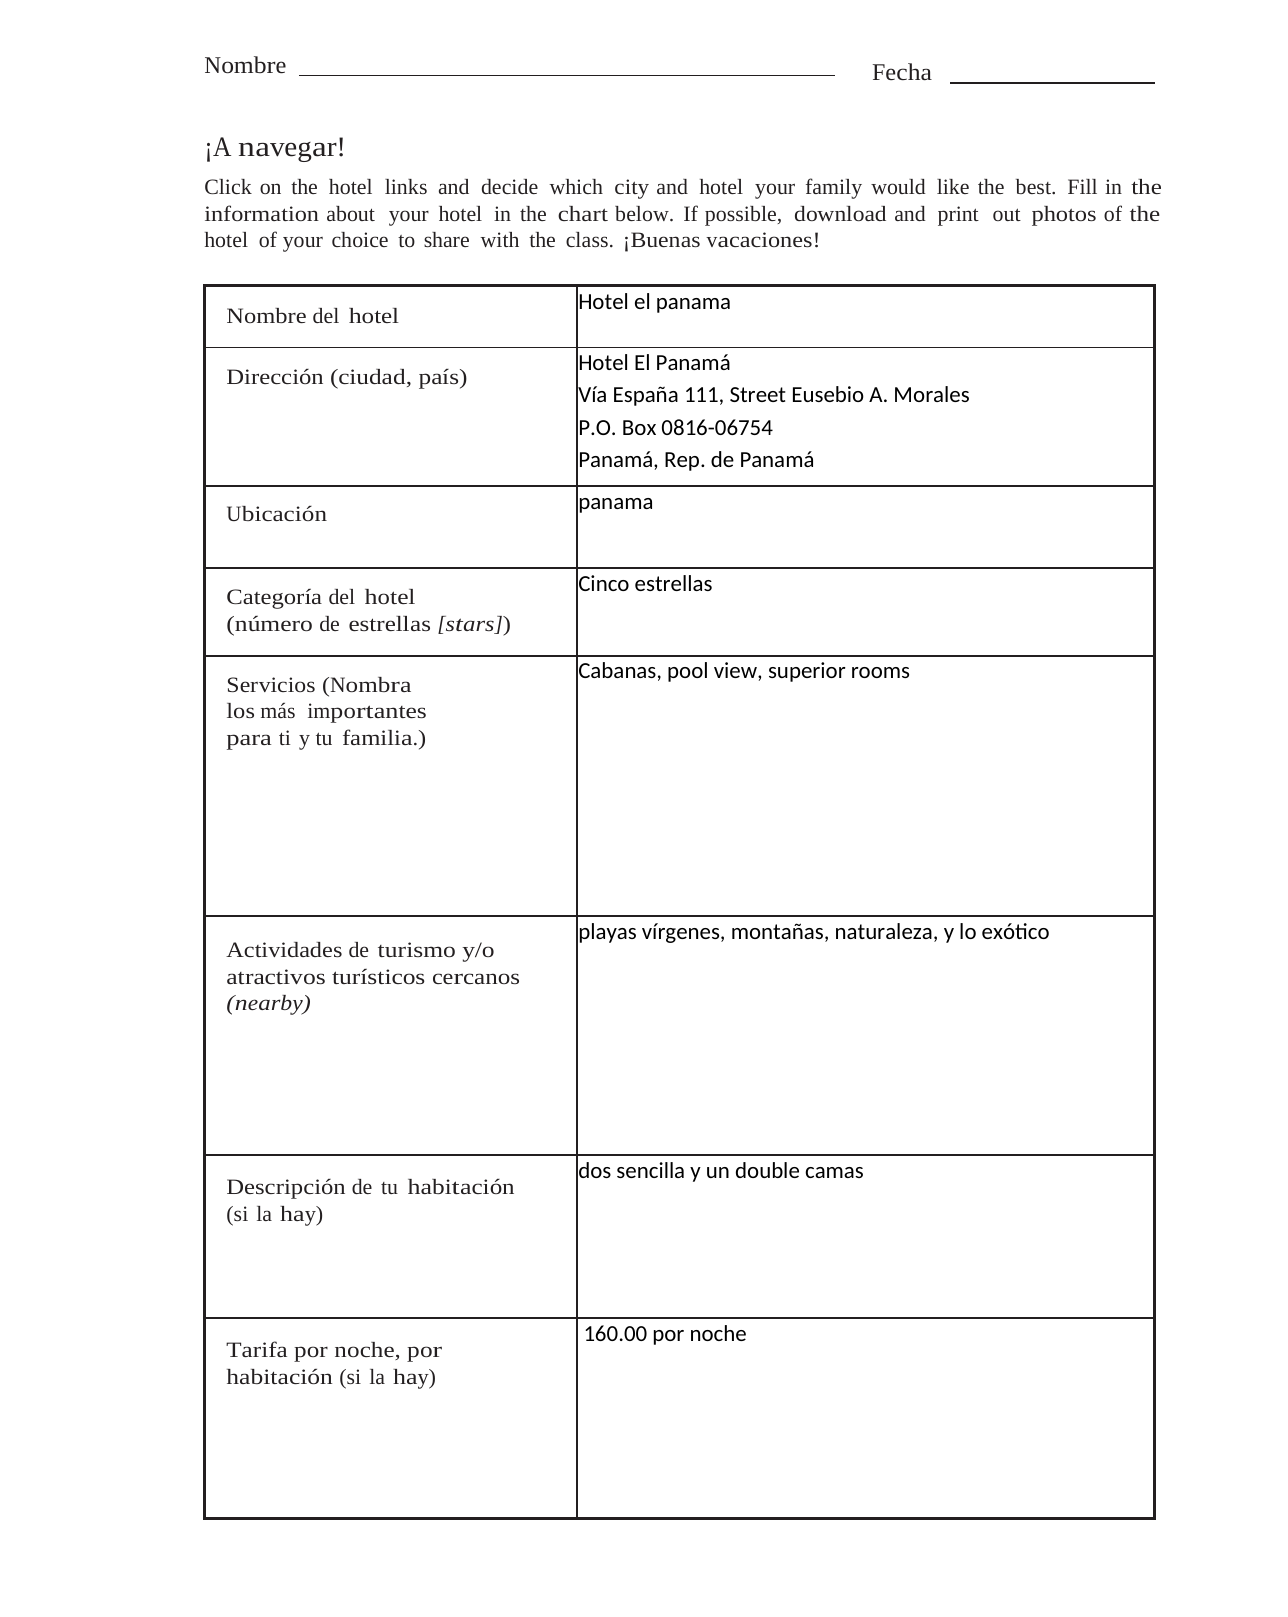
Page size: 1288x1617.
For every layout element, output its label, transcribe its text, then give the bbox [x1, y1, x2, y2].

table_cell Cabanas, pool view, superior rooms [578, 657, 1153, 915]
text Nombre [204, 51, 845, 78]
table_header Nombre del hotel [206, 287, 576, 347]
table_cell playas vírgenes, montañas, naturaleza, y lo exótico [578, 917, 1153, 1154]
text Click on the hotel links and decide which city and hotel your family would like the best. Fill in the information about your hotel in the chart below. If possible, download and print out photos of the hotel of your choice to share with the class. ¡Buenas vacaciones! [204, 174, 1162, 252]
table_cell panama [578, 487, 1153, 567]
table_cell Tarifa por noche, por habitación (si la hay) [206, 1319, 576, 1517]
table_header Hotel el panama [578, 287, 1153, 347]
table_cell Dirección (ciudad, país) [206, 348, 576, 485]
table_cell Cinco estrellas [578, 569, 1153, 655]
table_cell dos sencilla y un double camas [578, 1156, 1153, 1317]
table_cell Actividades de turismo y/o atractivos turísticos cercanos (nearby) [206, 917, 576, 1154]
table_cell Descripción de tu habitación (si la hay) [206, 1156, 576, 1317]
table_cell Categoría del hotel (número de estrellas [stars]) [206, 569, 576, 655]
table_cell Hotel El Panamá Vía España 111, Street Eusebio A. Morales P.O. Box 0816-06754 Panamá, Rep. de Panamá [578, 348, 1153, 485]
text ¡A navegar! [204, 130, 353, 162]
table_cell Ubicación [206, 487, 576, 567]
table_cell Servicios (Nombra los más importantes para ti y tu familia.) [206, 657, 576, 915]
text Fecha [872, 58, 1173, 85]
table_cell 160.00 por noche [578, 1319, 1153, 1517]
